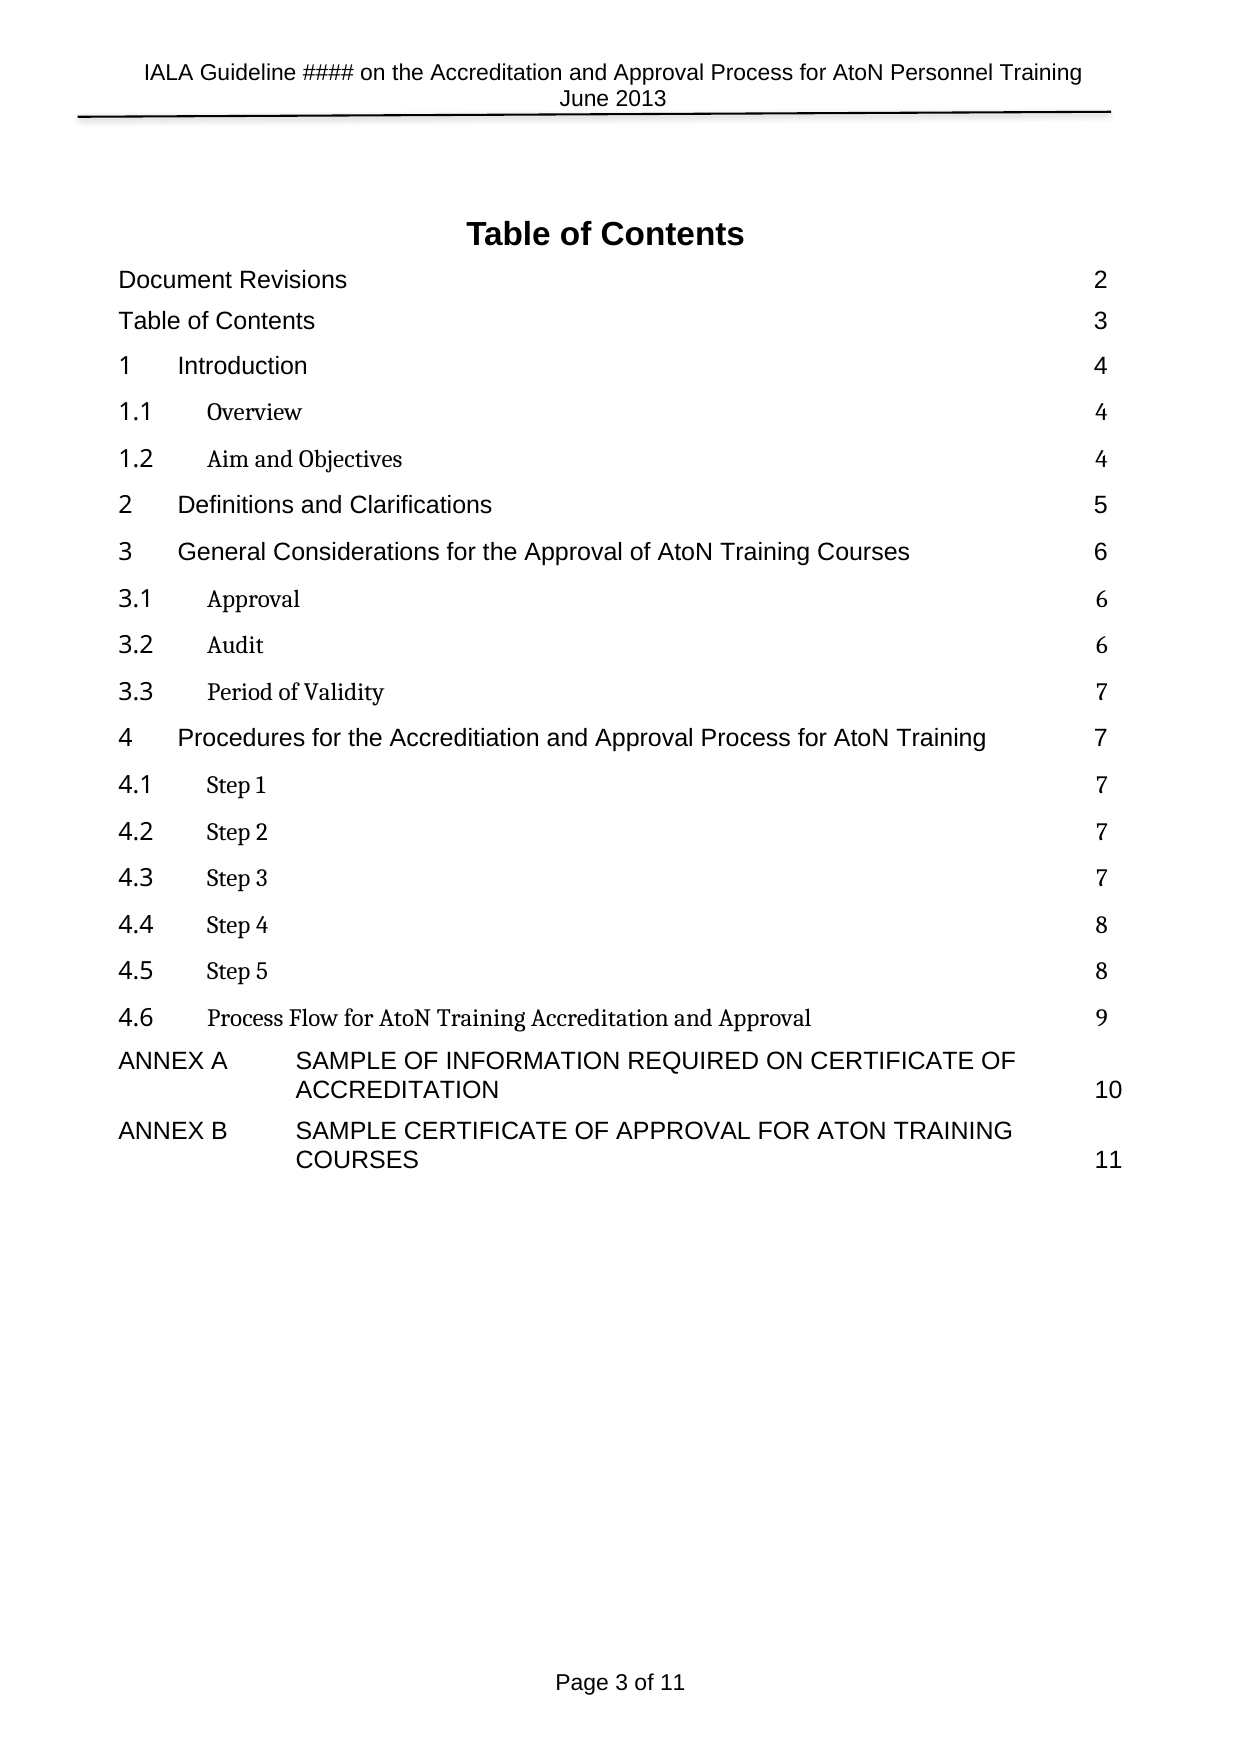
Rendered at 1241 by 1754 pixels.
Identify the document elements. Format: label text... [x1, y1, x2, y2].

text 4.3 Step 3 7 [118, 860, 1078, 894]
text 4.6 Process Flow for AtoN Training Accreditation and Approval 9 [118, 999, 1078, 1033]
text 3.1 Approval 6 [118, 580, 1078, 614]
text ANNEX A SAMPLE OF INFORMATION REQUIRED ON CERTIFICATE OF ACCREDITATION 10 [118, 1046, 1093, 1103]
text 4 Procedures for the Accreditiation and Approval Process for AtoN Training 7 [118, 720, 1078, 754]
text Table of Contents 3 [118, 306, 1078, 335]
text 1 Introduction 4 [118, 347, 1078, 382]
text ANNEX B SAMPLE CERTIFICATE OF APPROVAL FOR ATON TRAINING COURSES 11 [118, 1116, 1093, 1173]
text 2 Definitions and Clarifications 5 [118, 487, 1078, 521]
text 3.3 Period of Validity 7 [118, 673, 1078, 707]
title Table of Contents [118, 214, 1093, 252]
text 4.5 Step 5 8 [118, 953, 1078, 987]
text Document Revisions 2 [118, 265, 1078, 294]
text 3 General Considerations for the Approval of AtoN Training Courses 6 [118, 534, 1078, 568]
text 3.2 Audit 6 [118, 627, 1078, 661]
text 4.1 Step 1 7 [118, 767, 1078, 801]
text 4.2 Step 2 7 [118, 813, 1078, 847]
text 1.1 Overview 4 [118, 394, 1078, 428]
text 1.2 Aim and Objectives 4 [118, 441, 1078, 475]
text 4.4 Step 4 8 [118, 906, 1078, 940]
